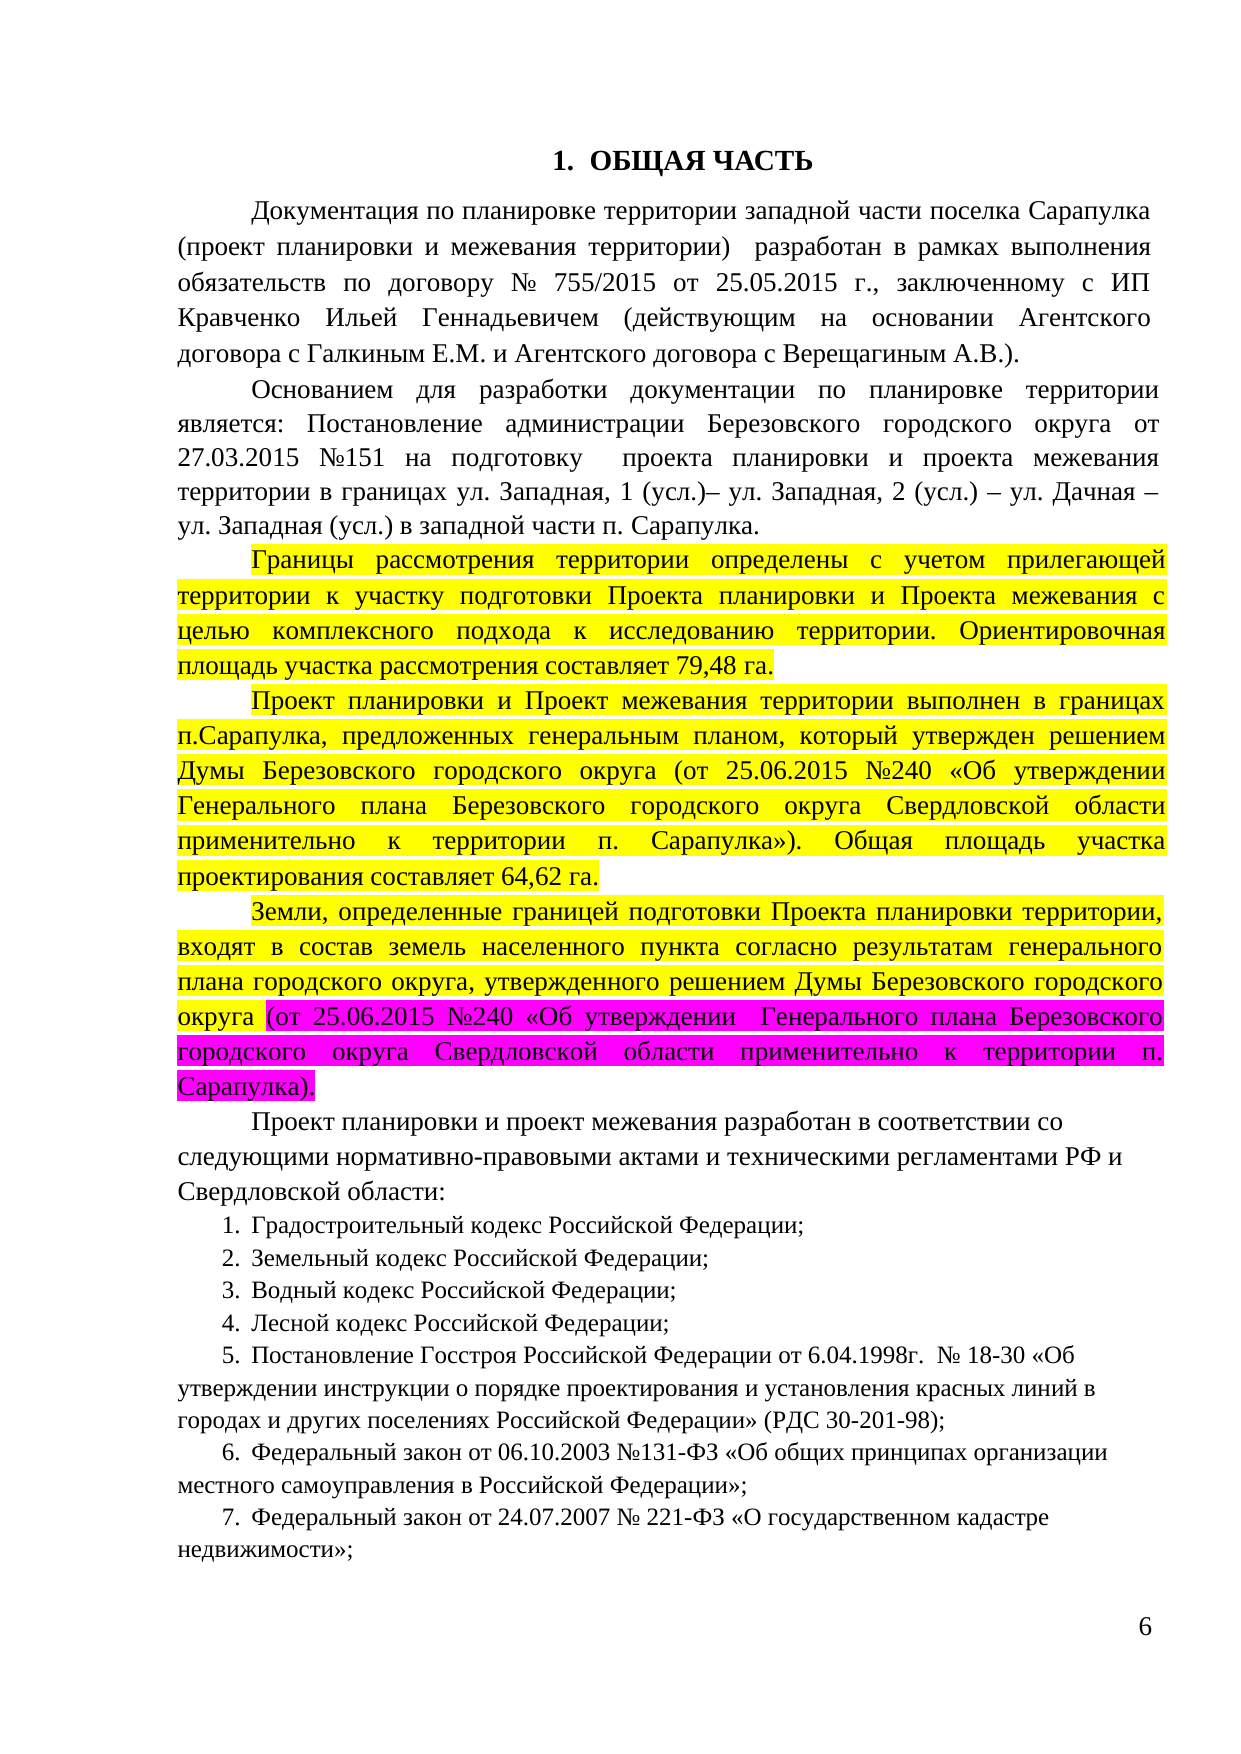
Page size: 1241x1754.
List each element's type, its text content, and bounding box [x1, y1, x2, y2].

list Постановление Госстроя Российской Федерации от 6.04.1998г. № 18-30 «Об утверждении инструкции о порядке проектирования и установления красных линий в городах и других поселениях Российской Федерации» (РДС 30-201-98); [177, 1340, 1152, 1434]
text Документация по планировке территории западной части поселка Сарапулка (проект планировки и межевания территории) разработан в рамках выполнения обязательств по договору № 755/2015 от 25.05.2015 г., заключенному с ИП Кравченко Ильей Геннадьевичем (действующим на основании Агентского договора с Галкиным Е.М. и Агентского договора с Верещагиным А.В.). [177, 194, 1152, 368]
subtitle Общая часть [214, 143, 1152, 177]
list Федеральный закон от 24.07.2007 № 221-ФЗ «О государственном кадастре недвижимости»; [177, 1502, 1152, 1563]
list Водный кодекс Российской Федерации; [177, 1275, 1152, 1304]
list Федеральный закон от 06.10.2003 №131-ФЗ «Об общих принципах организации местного самоуправления в Российской Федерации»; [177, 1437, 1152, 1498]
text Основанием для разработки документации по планировке территории является: Постановление администрации Березовского городского округа от 27.03.2015 №151 на подготовку проекта планировки и проекта межевания территории в границах ул. Западная, 1 (усл.)– ул. Западная, 2 (усл.) – ул. Дачная – ул. Западная (усл.) в западной части п. Сарапулка. [177, 373, 1160, 541]
text Проект планировки и Проект межевания территории выполнен в границах п.Сарапулка, предложенных генеральным планом, который утвержден решением Думы Березовского городского округа (от 25.06.2015 №240 «Об утверждении Генерального плана Березовского городского округа Свердловской области применительно к территории п. Сарапулка»). Общая площадь участка проектирования составляет 64,62 га. [177, 856, 1167, 891]
list Градостроительный кодекс Российской Федерации; [177, 1211, 1152, 1239]
list Земельный кодекс Российской Федерации; [177, 1243, 1152, 1272]
text Границы рассмотрения территории определены с учетом прилегающей территории к участку подготовки Проекта планировки и Проекта межевания с целью комплексного подхода к исследованию территории. Ориентировочная площадь участка рассмотрения составляет 79,48 га. [177, 544, 1167, 579]
text Границы рассмотрения территории определены с учетом прилегающей территории к участку подготовки Проекта планировки и Проекта межевания с целью комплексного подхода к исследованию территории. Ориентировочная площадь участка рассмотрения составляет 79,48 га. [177, 645, 1167, 680]
text Земли, определенные границей подготовки Проекта планировки территории, входят в состав земель населенного пункта согласно результатам генерального плана городского округа, утвержденного решением Думы Березовского городского округа (от 25.06.2015 №240 «Об утверждении Генерального плана Березовского городского округа Свердловской области применительно к территории п. Сарапулка). [177, 895, 1164, 930]
text Земли, определенные границей подготовки Проекта планировки территории, входят в состав земель населенного пункта согласно результатам генерального плана городского округа, утвержденного решением Думы Березовского городского округа (от 25.06.2015 №240 «Об утверждении Генерального плана Березовского городского округа Свердловской области применительно к территории п. Сарапулка). [177, 1066, 1164, 1101]
text Проект планировки и проект межевания разработан в соответствии со следующими нормативно-правовыми актами и техническими регламентами РФ и Свердловской области: [177, 1105, 1152, 1207]
text Проект планировки и Проект межевания территории выполнен в границах п.Сарапулка, предложенных генеральным планом, который утвержден решением Думы Березовского городского округа (от 25.06.2015 №240 «Об утверждении Генерального плана Березовского городского округа Свердловской области применительно к территории п. Сарапулка»). Общая площадь участка проектирования составляет 64,62 га. [177, 684, 1167, 719]
list Лесной кодекс Российской Федерации; [177, 1308, 1152, 1337]
